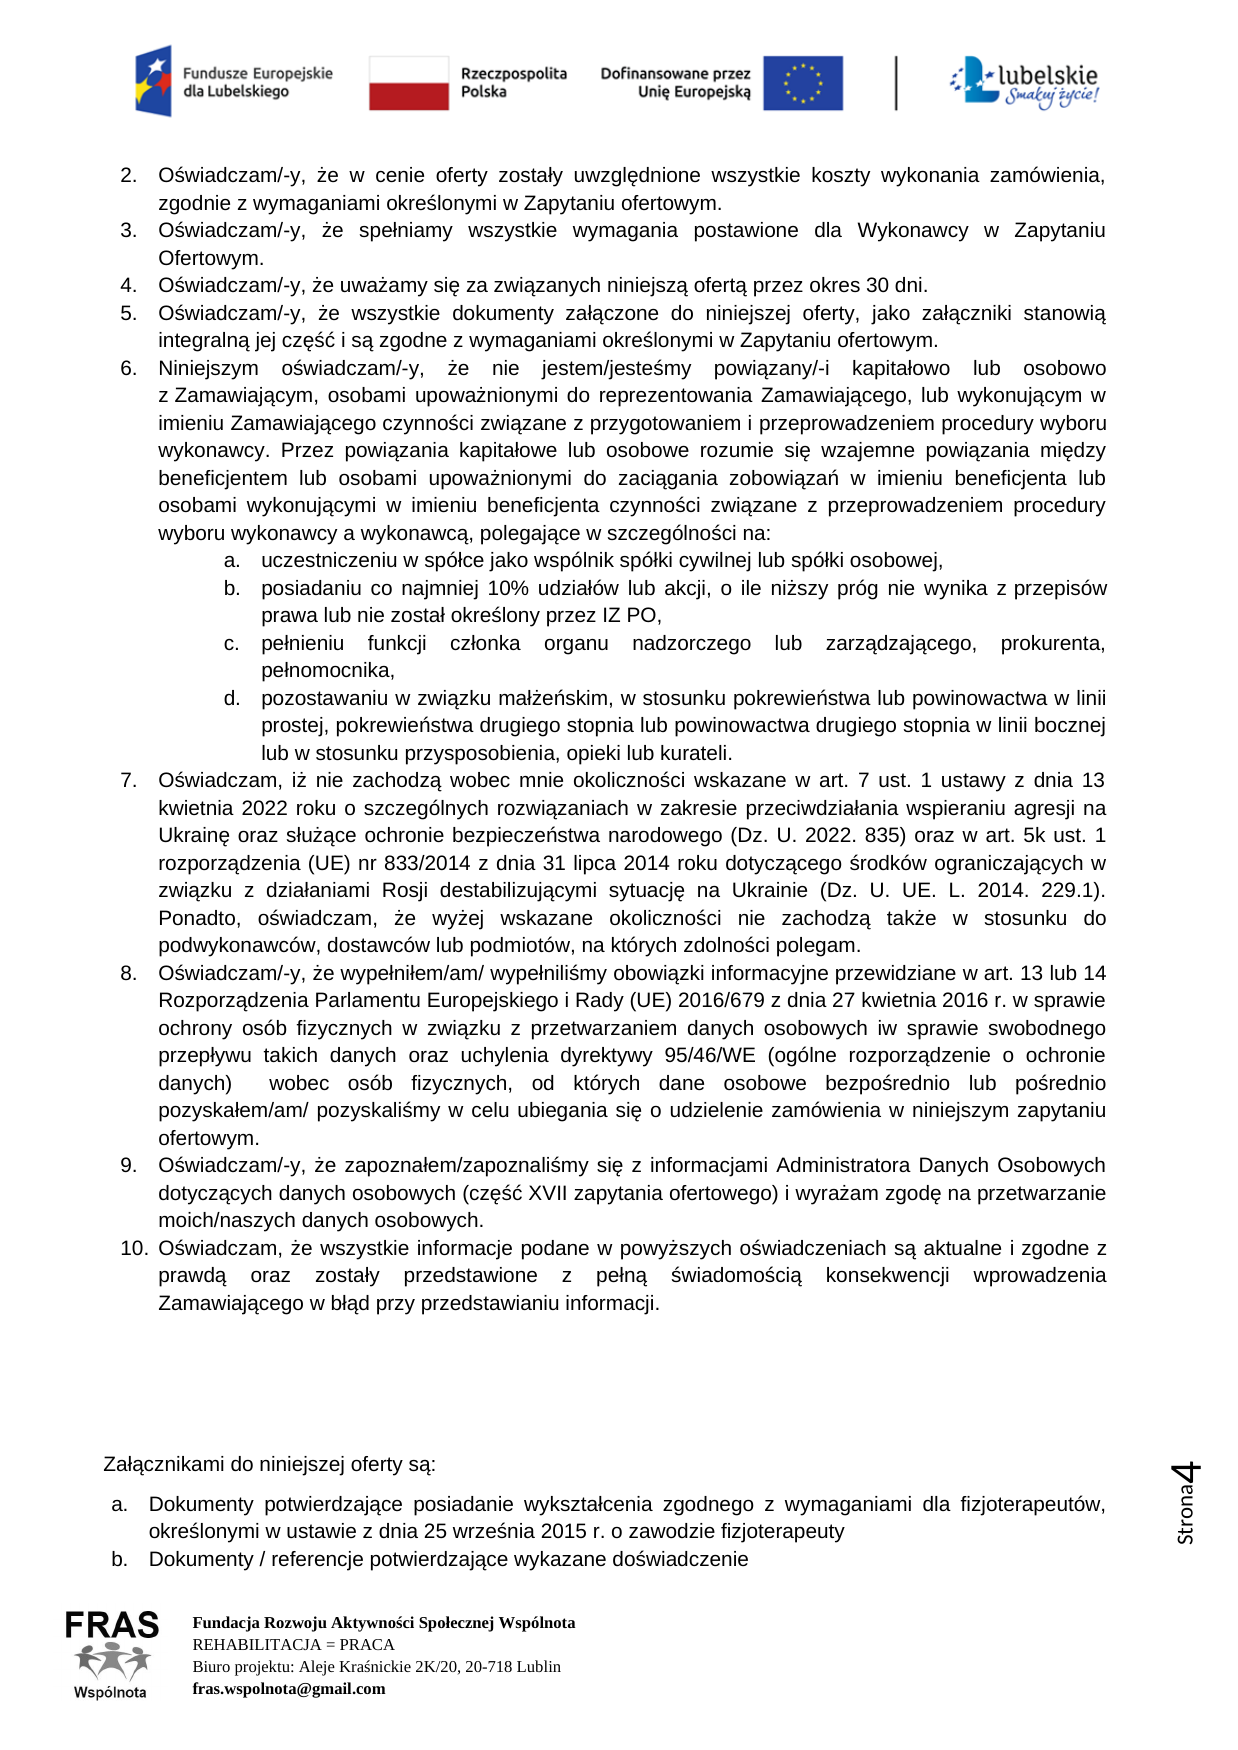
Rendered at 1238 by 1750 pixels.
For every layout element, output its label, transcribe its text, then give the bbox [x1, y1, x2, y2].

list Dokumenty / referencje potwierdzające wykazane doświadczenie [111, 1547, 1107, 1571]
list Oświadczam/-y, że spełniamy wszystkie wymagania postawione dla Wykonawcy w Zapytaniu Ofertowym. [120, 218, 1107, 270]
list Oświadczam/-y, że zapoznałem/zapoznaliśmy się z informacjami Administratora Danych Osobowych dotyczących danych osobowych (część XVII zapytania ofertowego) i wyrażam zgodę na przetwarzanie moich/naszych danych osobowych. [120, 1153, 1107, 1232]
list Oświadczam/-y, że w cenie oferty zostały uwzględnione wszystkie koszty wykonania zamówienia, zgodnie z wymaganiami określonymi w Zapytaniu ofertowym. [120, 163, 1107, 215]
picture [126, 36, 1103, 124]
list pełnieniu funkcji członka organu nadzorczego lub zarządzającego, prokurenta, pełnomocnika, [223, 631, 1107, 682]
list pozostawaniu w związku małżeńskim, w stosunku pokrewieństwa lub powinowactwa w linii prostej, pokrewieństwa drugiego stopnia lub powinowactwa drugiego stopnia w linii bocznej lub w stosunku przysposobienia, opieki lub kurateli. [223, 686, 1107, 765]
list Niniejszym oświadczam/-y, że nie jestem/jesteśmy powiązany/-i kapitałowo lub osobowo z Zamawiającym, osobami upoważnionymi do reprezentowania Zamawiającego, lub wykonującym w imieniu Zamawiającego czynności związane z przygotowaniem i przeprowadzeniem procedury wyboru wykonawcy. Przez powiązania kapitałowe lub osobowe rozumie się wzajemne powiązania między beneficjentem lub osobami upoważnionymi do zaciągania zobowiązań w imieniu beneficjenta lub osobami wykonującymi w imieniu beneficjenta czynności związane z przeprowadzeniem procedury wyboru wykonawcy a wykonawcą, polegające w szczególności na: [120, 356, 1107, 545]
list Oświadczam/-y, że wypełniłem/am/ wypełniliśmy obowiązki informacyjne przewidziane w art. 13 lub 14 Rozporządzenia Parlamentu Europejskiego i Rady (UE) 2016/679 z dnia 27 kwietnia 2016 r. w sprawie ochrony osób fizycznych w związku z przetwarzaniem danych osobowych iw sprawie swobodnego przepływu takich danych oraz uchylenia dyrektywy 95/46/WE (ogólne rozporządzenie o ochronie danych) wobec osób fizycznych, od których dane osobowe bezpośrednio lub pośrednio pozyskałem/am/ pozyskaliśmy w celu ubiegania się o udzielenie zamówienia w niniejszym zapytaniu ofertowym. [120, 961, 1107, 1150]
list Oświadczam, że wszystkie informacje podane w powyższych oświadczeniach są aktualne i zgodne z prawdą oraz zostały przedstawione z pełną świadomością konsekwencji wprowadzenia Zamawiającego w błąd przy przedstawianiu informacji. [120, 1236, 1107, 1315]
picture [52, 1603, 168, 1701]
text Załącznikami do niniejszej oferty są: [103, 1452, 1107, 1476]
list uczestniczeniu w spółce jako wspólnik spółki cywilnej lub spółki osobowej, [223, 548, 1107, 572]
list posiadaniu co najmniej 10% udziałów lub akcji, o ile niższy próg nie wynika z przepisów prawa lub nie został określony przez IZ PO, [223, 576, 1107, 627]
list Dokumenty potwierdzające posiadanie wykształcenia zgodnego z wymaganiami dla fizjoterapeutów, określonymi w ustawie z dnia 25 września 2015 r. o zawodzie fizjoterapeuty [111, 1492, 1107, 1543]
list Oświadczam/-y, że uważamy się za związanych niniejszą ofertą przez okres 30 dni. [120, 273, 1107, 297]
list Oświadczam, iż nie zachodzą wobec mnie okoliczności wskazane w art. 7 ust. 1 ustawy z dnia 13 kwietnia 2022 roku o szczególnych rozwiązaniach w zakresie przeciwdziałania wspieraniu agresji na Ukrainę oraz służące ochronie bezpieczeństwa narodowego (Dz. U. 2022. 835) oraz w art. 5k ust. 1 rozporządzenia (UE) nr 833/2014 z dnia 31 lipca 2014 roku dotyczącego środków ograniczających w związku z działaniami Rosji destabilizującymi sytuację na Ukrainie (Dz. U. UE. L. 2014. 229.1). Ponadto, oświadczam, że wyżej wskazane okoliczności nie zachodzą także w stosunku do podwykonawców, dostawców lub podmiotów, na których zdolności polegam. [120, 768, 1107, 957]
list Oświadczam/-y, że wszystkie dokumenty załączone do niniejszej oferty, jako załączniki stanowią integralną jej część i są zgodne z wymaganiami określonymi w Zapytaniu ofertowym. [120, 301, 1107, 352]
